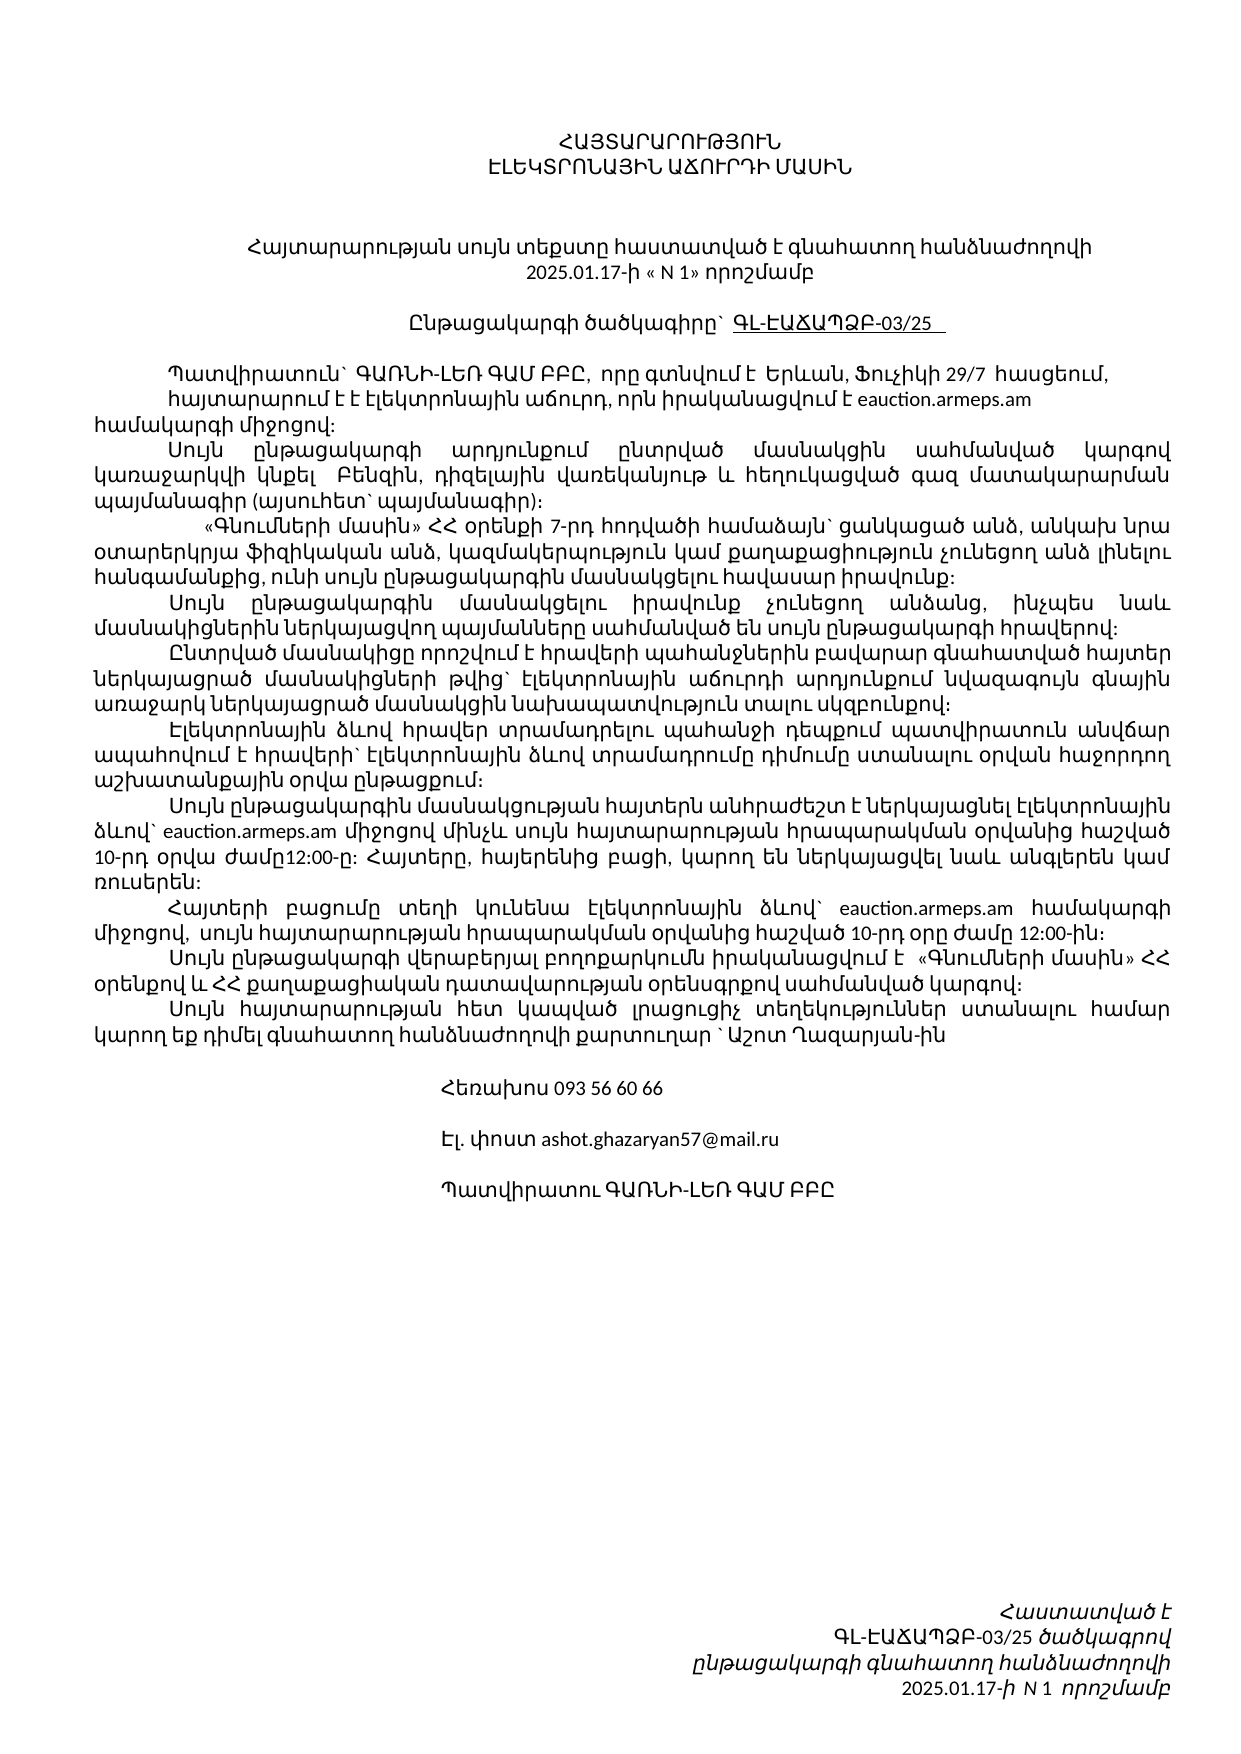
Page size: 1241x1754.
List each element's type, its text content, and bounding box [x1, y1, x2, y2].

text ԷԼԵԿՏՐՈՆԱՅԻՆ ԱՃՈՒՐԴԻ ՄԱՍԻՆ [94, 154, 1171, 180]
text ԳԼ-ԷԱՃԱՊՁԲ-03/25 ծածկագրով [94, 1624, 1171, 1650]
text Սույն հայտարարության հետ կապված լրացուցիչ տեղեկություններ ստանալու համար կարող եք դիմել գնահատող հանձնաժողովի քարտուղար ` Աշոտ Ղազարյան-ին [94, 996, 1171, 1047]
text Սույն ընթացակարգին մասնակցելու իրավունք չունեցող անձանց, ինչպես նաև մասնակիցներին ներկայացվող պայմանները սահմանված են սույն ընթացակարգի հրավերով: [94, 590, 1171, 641]
text Պատվիրատուն` ԳԱՌՆԻ-ԼԵՌ ԳԱՄ ԲԲԸ, որը գտնվում է Երևան, Ֆուչիկի 29/7 հասցեում, [94, 361, 1171, 386]
text ՀԱՅՏԱՐԱՐՈՒԹՅՈՒՆ [94, 129, 1171, 154]
text Ընտրված մասնակիցը որոշվում է հրավերի պահանջներին բավարար գնահատված հայտեր ներկայացրած մասնակիցների թվից` էլեկտրոնային աճուրդի արդյունքում նվազագույն գնային առաջարկ ներկայացրած մասնակցին նախապատվություն տալու սկզբունքով։ [94, 641, 1171, 717]
text Հայտերի բացումը տեղի կունենա էլեկտրոնային ձևով` eauction.armeps.am համակարգի միջոցով, սույն հայտարարության հրապարակման օրվանից հաշված 10-րդ օրը ժամը 12:00-ին։ [94, 895, 1171, 946]
text 2025.01.17 -ի « N 1» որոշմամբ [94, 259, 1171, 285]
text Սույն ընթացակարգի վերաբերյալ բողոքարկումն իրականացվում է «Գնումների մասին» ՀՀ օրենքով և ՀՀ քաղաքացիական դատավարության օրենսգրքով սահմանված կարգով։ [94, 946, 1171, 996]
text Պատվիրատու ԳԱՌՆԻ-ԼԵՌ ԳԱՄ ԲԲԸ [94, 1177, 1171, 1203]
text 2025.01.17 -ի N 1 որոշմամբ [94, 1675, 1171, 1701]
text ընթացակարգի գնահատող հանձնաժողովի [94, 1650, 1171, 1675]
text Էլեկտրոնային ձևով հրավեր տրամադրելու պահանջի դեպքում պատվիրատուն անվճար ապահովում է հրավերի` էլեկտրոնային ձևով տրամադրումը դիմումը ստանալու օրվան հաջորդող աշխատանքային օրվա ընթացքում։ [94, 717, 1171, 793]
text Էլ. փոստ ashot.ghazaryan57@mail.ru [94, 1126, 1171, 1152]
text Հաստատված է [94, 1599, 1171, 1624]
text Սույն ընթացակարգին մասնակցության հայտերն անհրաժեշտ է ներկայացնել էլեկտրոնային ձևով` eauction.armeps.am միջոցով մինչև սույն հայտարարության հրապարակման օրվանից հաշված 10-րդ օրվա ժամը12:00-ը: Հայտերը, հայերենից բացի, կարող են ներկայացվել նաև անգլերեն կամ ռուսերեն: [94, 793, 1171, 895]
text Հայտարարության սույն տեքստը հաստատված է գնահատող հանձնաժողովի [94, 234, 1171, 259]
text Սույն ընթացակարգի արդյունքում ընտրված մասնակցին սահմանված կարգով կառաջարկվի կնքել Բենզին, դիզելային վառեկանյութ և հեղուկացված գազ մատակարարման պայմանագիր (այսուհետ` պայմանագիր)։ [94, 437, 1171, 513]
text հայտարարում է է էլեկտրոնային աճուրդ, որն իրականացվում է eauction.armeps.am համակարգի միջոցով: [94, 386, 1171, 437]
text Հեռախոս 093 56 60 66 [94, 1076, 1171, 1101]
text «Գնումների մասին» ՀՀ օրենքի 7-րդ հոդվածի համաձայն` ցանկացած անձ, անկախ նրա օտարերկրյա ֆիզիկական անձ, կազմակերպություն կամ քաղաքացիություն չունեցող անձ լինելու հանգամանքից, ունի սույն ընթացակարգին մասնակցելու հավասար իրավունք: [94, 513, 1171, 590]
text Ընթացակարգի ծածկագիրը` ԳԼ-ԷԱՃԱՊՁԲ-03/25 [94, 310, 1171, 336]
